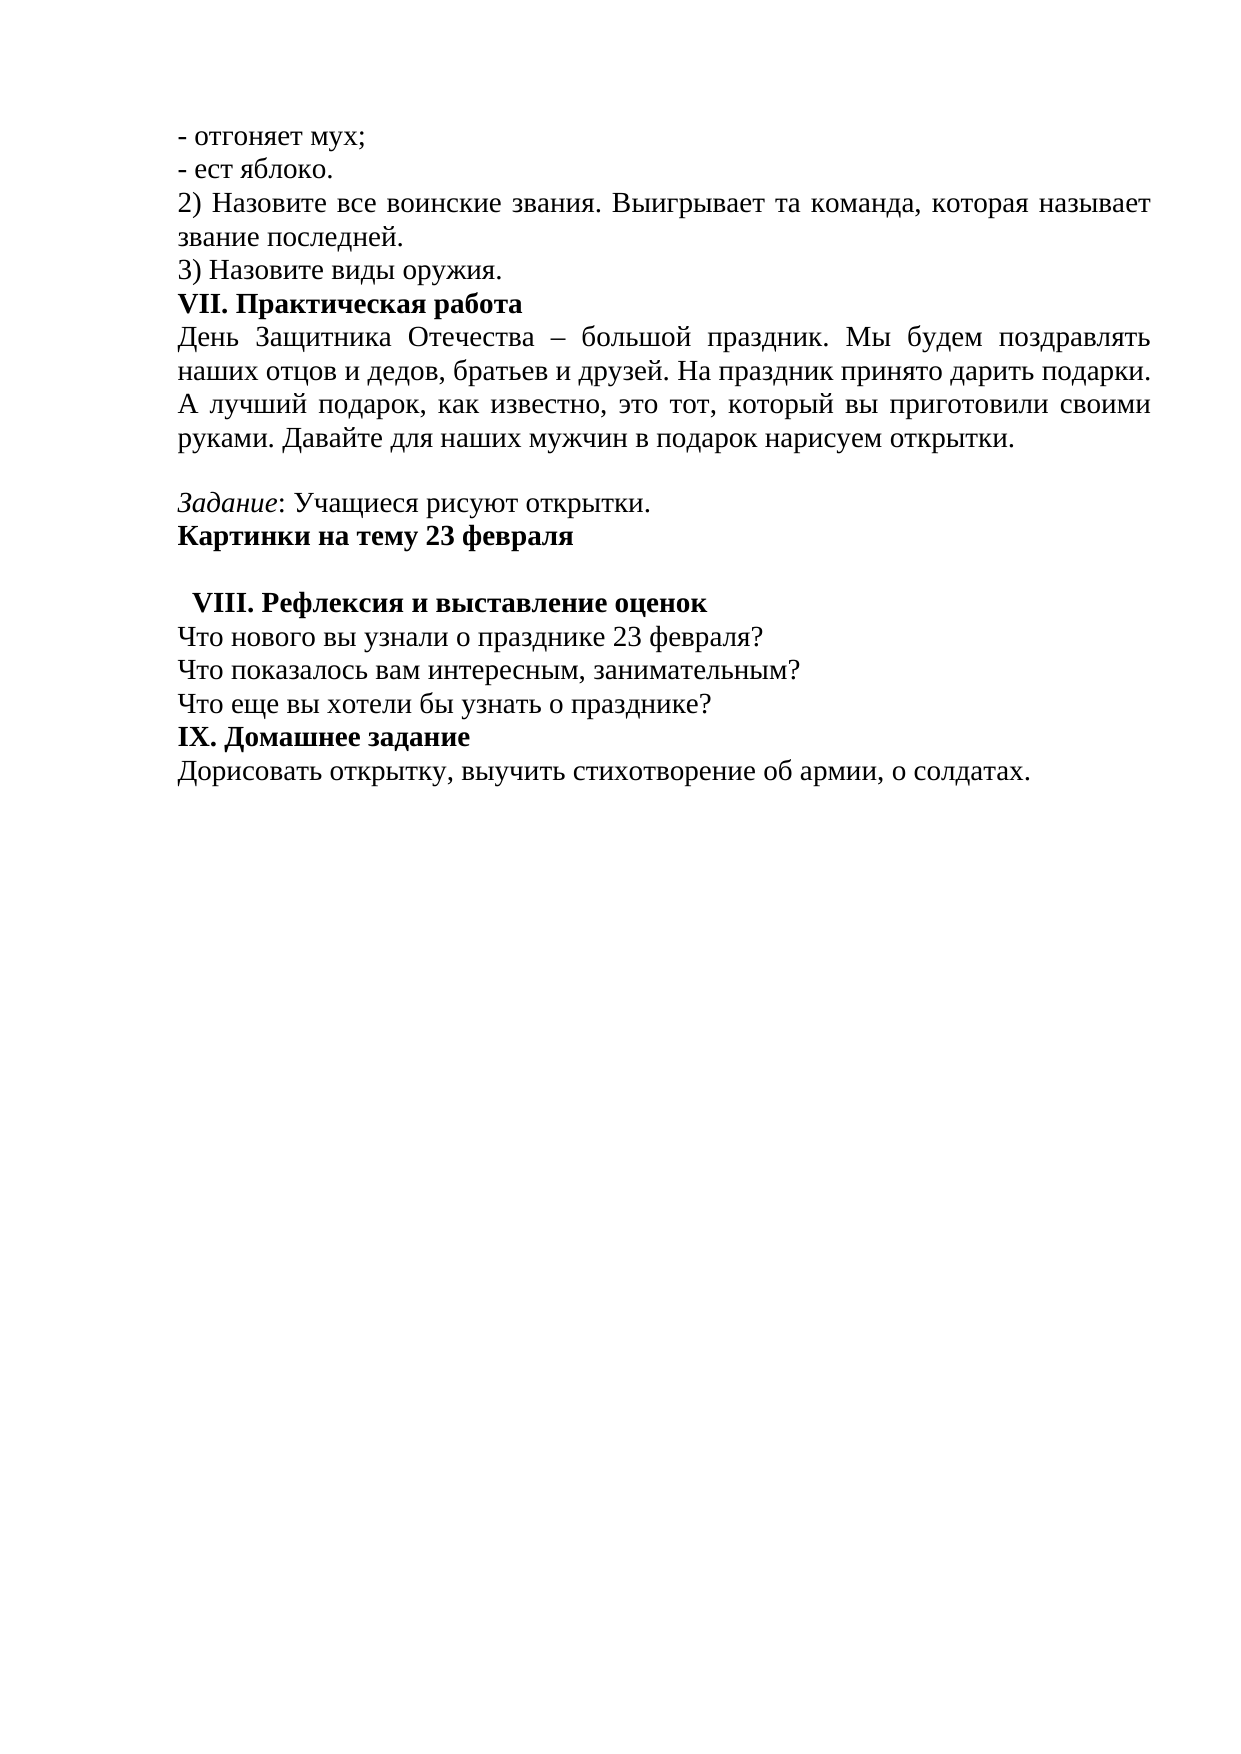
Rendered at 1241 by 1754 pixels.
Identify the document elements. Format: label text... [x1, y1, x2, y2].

text Что показалось вам интересным, занимательным? [177, 652, 1152, 686]
text Картинки на тему 23 февраля [177, 518, 1152, 552]
text - ест яблоко. [177, 152, 1152, 185]
text 3) Назовите виды оружия. [177, 252, 1152, 286]
text Задание: Учащиеся рисуют открытки. [177, 485, 1152, 518]
text IX. Домашнее задание [177, 719, 1152, 753]
text День Защитника Отечества – большой праздник. Мы будем поздравлять наших отцов и дедов, братьев и друзей. На праздник принято дарить подарки. А лучший подарок, как известно, это тот, который вы приготовили своими руками. Давайте для наших мужчин в подарок нарисуем открытки. [177, 319, 1152, 453]
text - отгоняет мух; [177, 118, 1152, 152]
text Дорисовать открытку, выучить стихотворение об армии, о солдатах. [177, 753, 1152, 787]
text VII. Практическая работа [177, 286, 1152, 319]
text Что нового вы узнали о празднике 23 февраля? [177, 619, 1152, 652]
text VIII. Рефлексия и выставление оценок [177, 585, 1152, 619]
text 2) Назовите все воинские звания. Выигрывает та команда, которая называет звание последней. [177, 185, 1152, 252]
text Что еще вы хотели бы узнать о празднике? [177, 686, 1152, 719]
